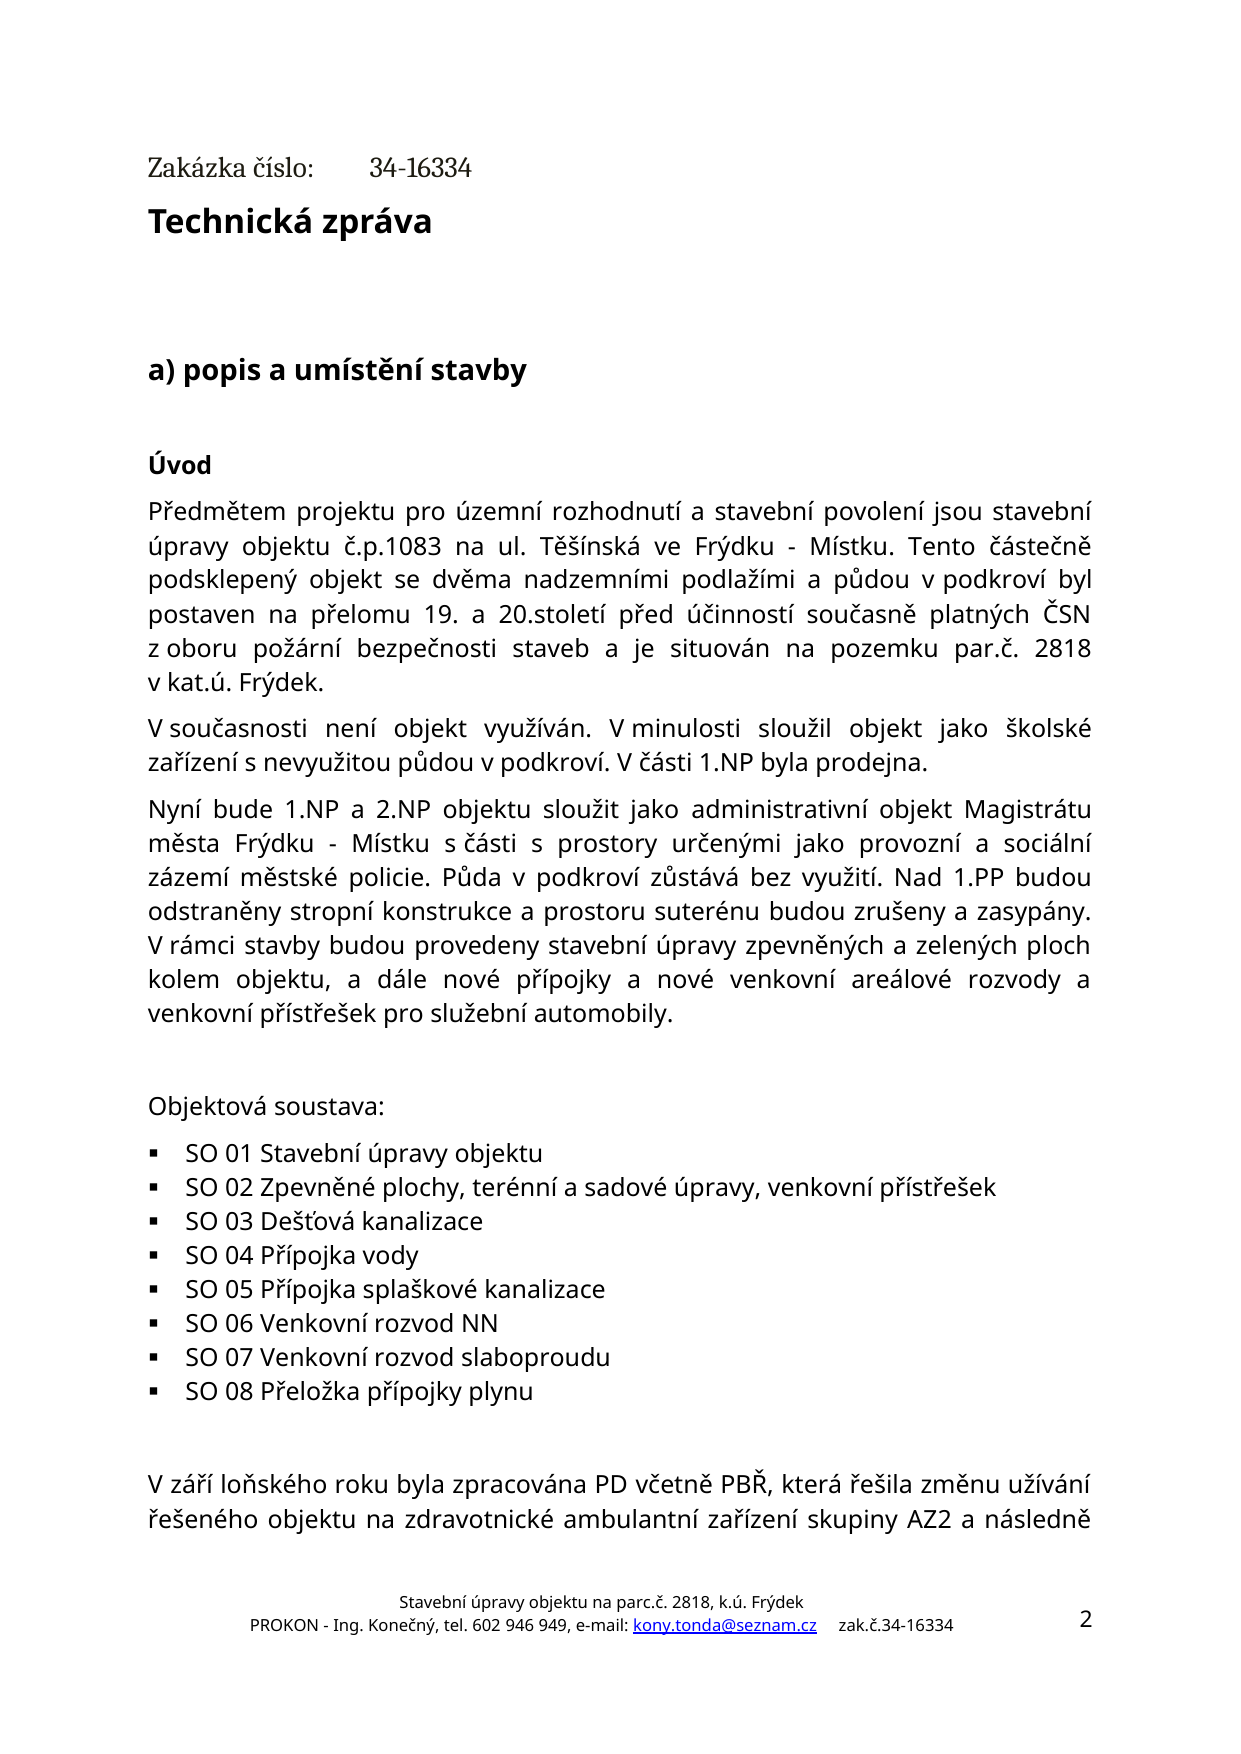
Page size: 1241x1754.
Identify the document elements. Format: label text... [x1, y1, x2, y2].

list SO 05 Přípojka splaškové kanalizace [148, 1272, 1092, 1306]
subtitle a) popis a umístění stavby [148, 349, 1092, 388]
list SO 02 Zpevněné plochy, terénní a sadové úpravy, venkovní přístřešek [148, 1170, 1092, 1204]
text V současnosti není objekt využíván. V minulosti sloužil objekt jako školské zařízení s nevyužitou půdou v podkroví. V části 1.NP byla prodejna. [148, 711, 1092, 779]
subtitle Úvod [148, 447, 1092, 482]
text Objektová soustava: [148, 1089, 1092, 1123]
list SO 06 Venkovní rozvod NN [148, 1306, 1092, 1340]
list SO 08 Přeložka přípojky plynu [148, 1374, 1092, 1408]
subtitle Technická zpráva [148, 198, 1092, 243]
list SO 01 Stavební úpravy objektu [148, 1136, 1092, 1170]
list SO 03 Dešťová kanalizace [148, 1204, 1092, 1238]
list SO 07 Venkovní rozvod slaboproudu [148, 1340, 1092, 1374]
text Nyní bude 1.NP a 2.NP objektu sloužit jako administrativní objekt Magistrátu města Frýdku - Místku s části s prostory určenými jako provozní a sociální zázemí městské policie. Půda v podkroví zůstává bez využití. Nad 1.PP budou odstraněny stropní konstrukce a prostoru suterénu budou zrušeny a zasypány. V rámci stavby budou provedeny stavební úpravy zpevněných a zelených ploch kolem objektu, a dále nové přípojky a nové venkovní areálové rozvody a venkovní přístřešek pro služební automobily. [148, 792, 1092, 1030]
text Předmětem projektu pro územní rozhodnutí a stavební povolení jsou stavební úpravy objektu č.p.1083 na ul. Těšínská ve Frýdku - Místku. Tento částečně podsklepený objekt se dvěma nadzemními podlažími a půdou v podkroví byl postaven na přelomu 19. a 20.století před účinností současně platných ČSN z oboru požární bezpečnosti staveb a je situován na pozemku par.č. 2818 v kat.ú. Frýdek. [148, 494, 1092, 698]
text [148, 1467, 1092, 1535]
list SO 04 Přípojka vody [148, 1238, 1092, 1272]
